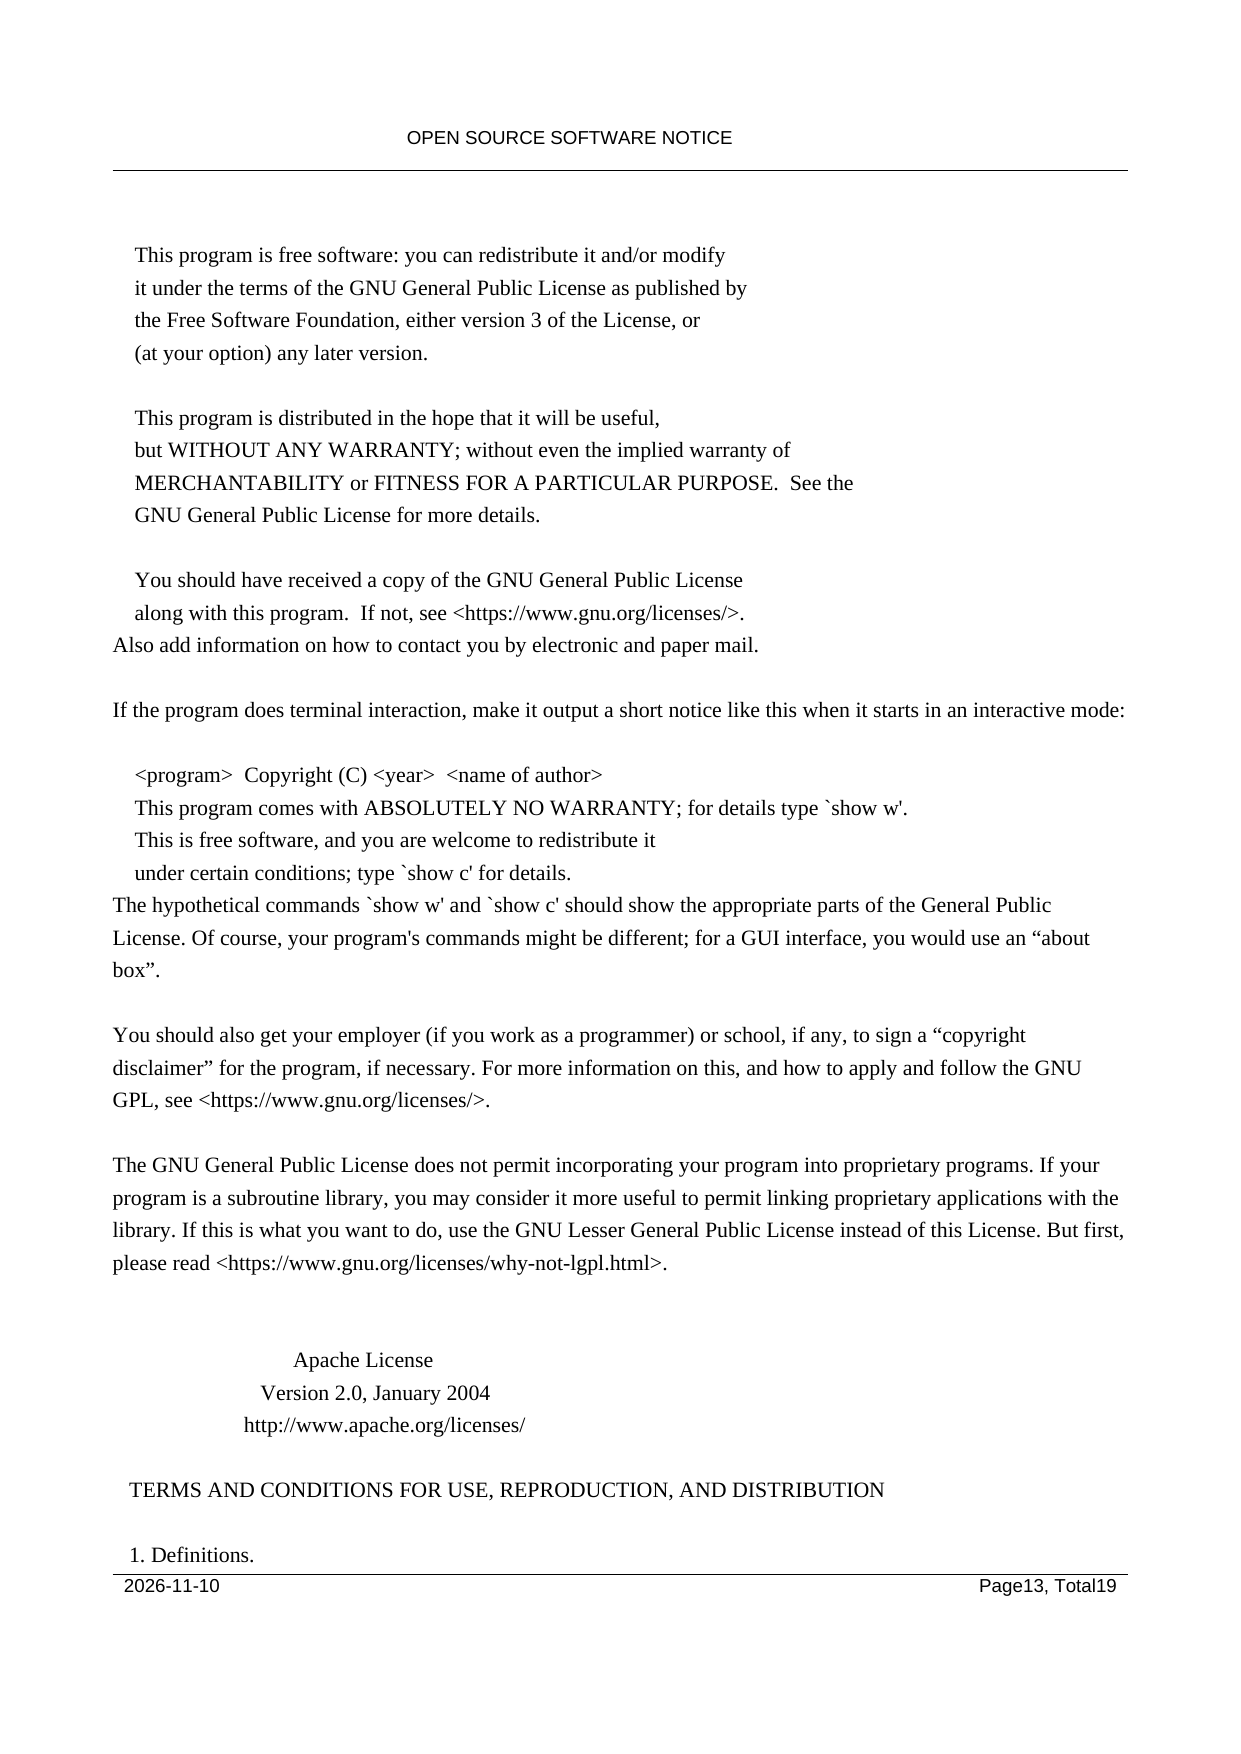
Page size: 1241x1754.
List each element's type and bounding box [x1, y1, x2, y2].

text [112, 206, 1128, 1571]
